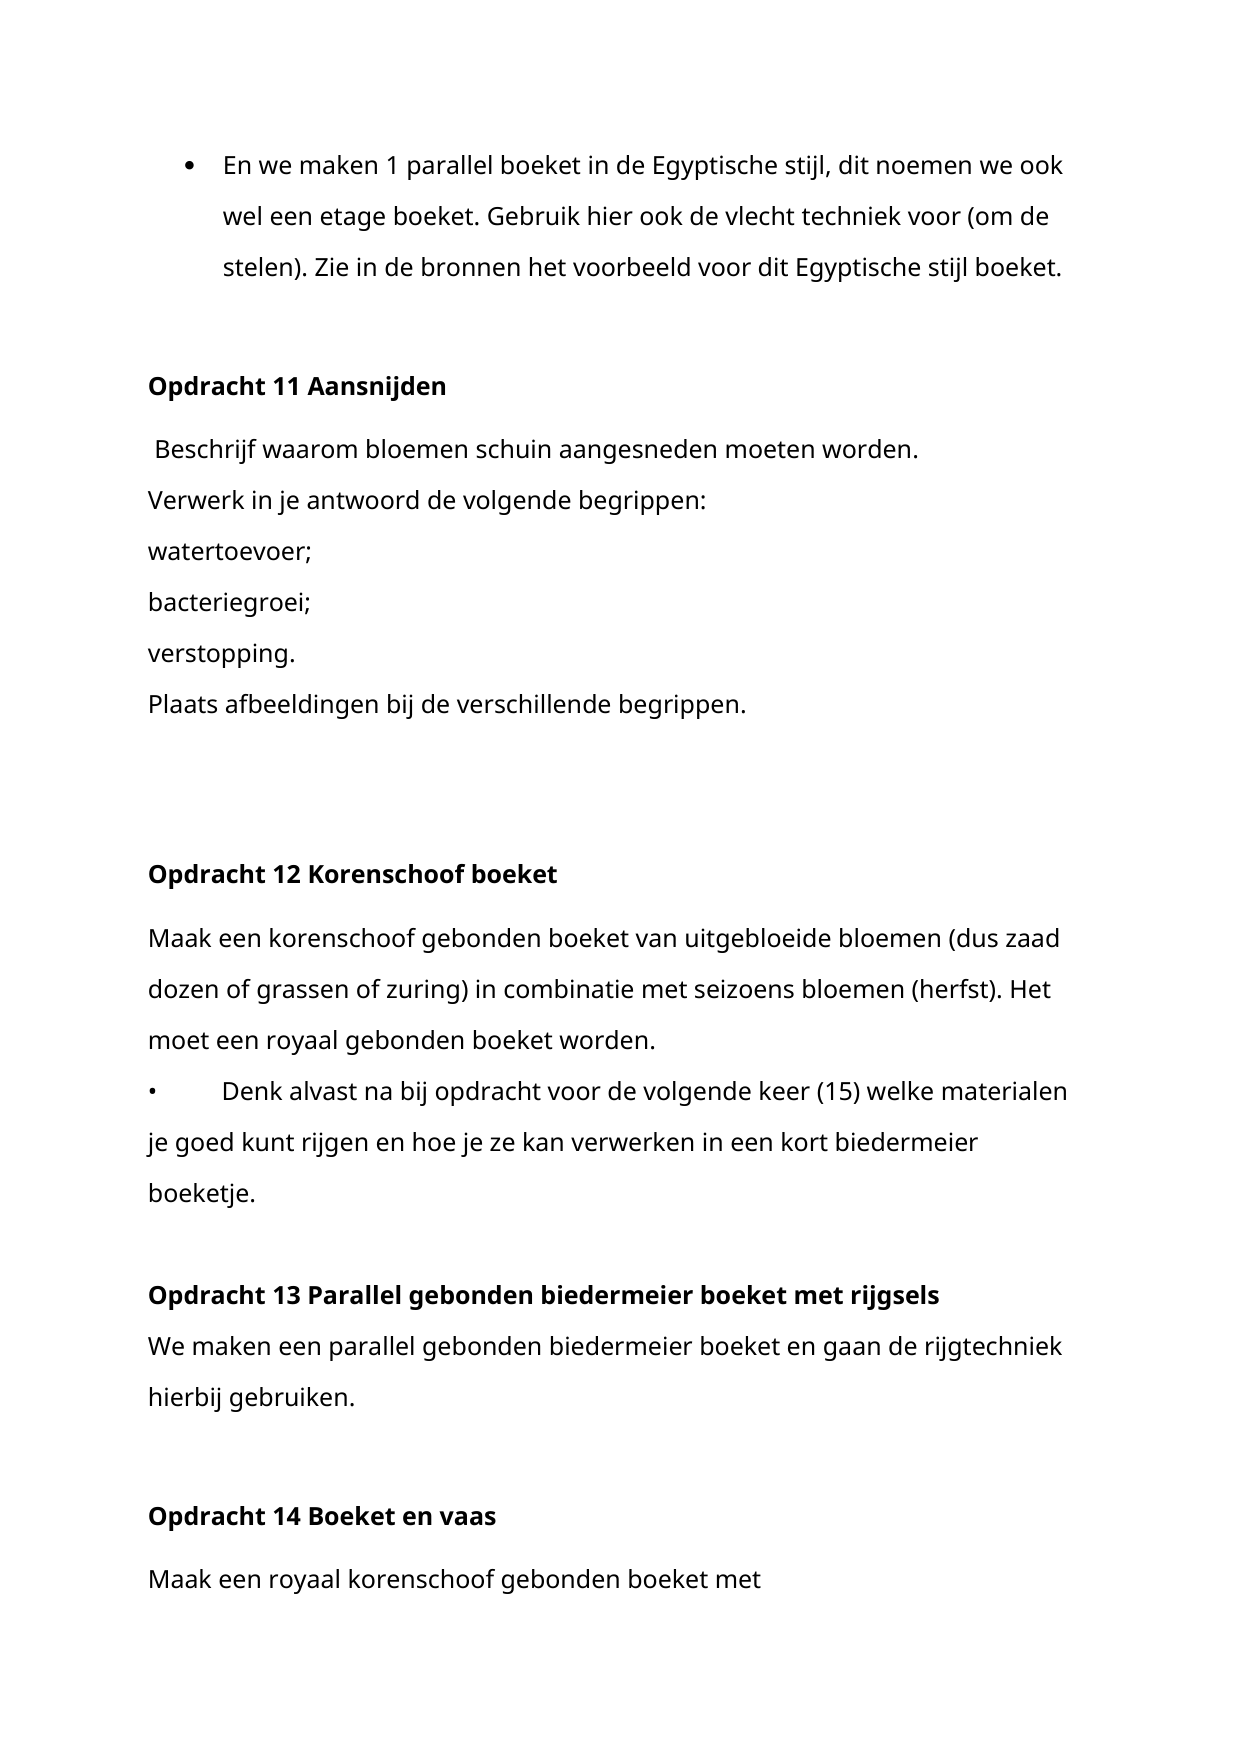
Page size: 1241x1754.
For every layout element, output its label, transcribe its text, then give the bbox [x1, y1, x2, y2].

text watertoevoer; [148, 534, 1093, 568]
text bacteriegroei; [148, 585, 1093, 619]
text Opdracht 13 Parallel gebonden biedermeier boeket met rijgsels [148, 1278, 1093, 1312]
text We maken een parallel gebonden biedermeier boeket en gaan de rijgtechniek hierbij gebruiken. [148, 1329, 1093, 1414]
text Maak een korenschoof gebonden boeket van uitgebloeide bloemen (dus zaad dozen of grassen of zuring) in combinatie met seizoens bloemen (herfst). Het moet een royaal gebonden boeket worden. [148, 921, 1093, 1057]
list En we maken 1 parallel boeket in de Egyptische stijl, dit noemen we ook wel een etage boeket. Gebruik hier ook de vlecht techniek voor (om de stelen). Zie in de bronnen het voorbeeld voor dit Egyptische stijl boeket. [185, 148, 1093, 284]
text Plaats afbeeldingen bij de verschillende begrippen. [148, 687, 1093, 721]
subtitle Opdracht 12 Korenschoof boeket [148, 857, 1093, 891]
text Verwerk in je antwoord de volgende begrippen: [148, 483, 1093, 517]
text Maak een royaal korenschoof gebonden boeket met [148, 1562, 1093, 1596]
subtitle Opdracht 14 Boeket en vaas [148, 1499, 1093, 1533]
text Beschrijf waarom bloemen schuin aangesneden moeten worden. [148, 432, 1093, 466]
subtitle Opdracht 11 Aansnijden [148, 368, 1093, 402]
text • Denk alvast na bij opdracht voor de volgende keer (15) welke materialen je goed kunt rijgen en hoe je ze kan verwerken in een kort biedermeier boeketje. [148, 1074, 1093, 1210]
text verstopping. [148, 636, 1093, 670]
